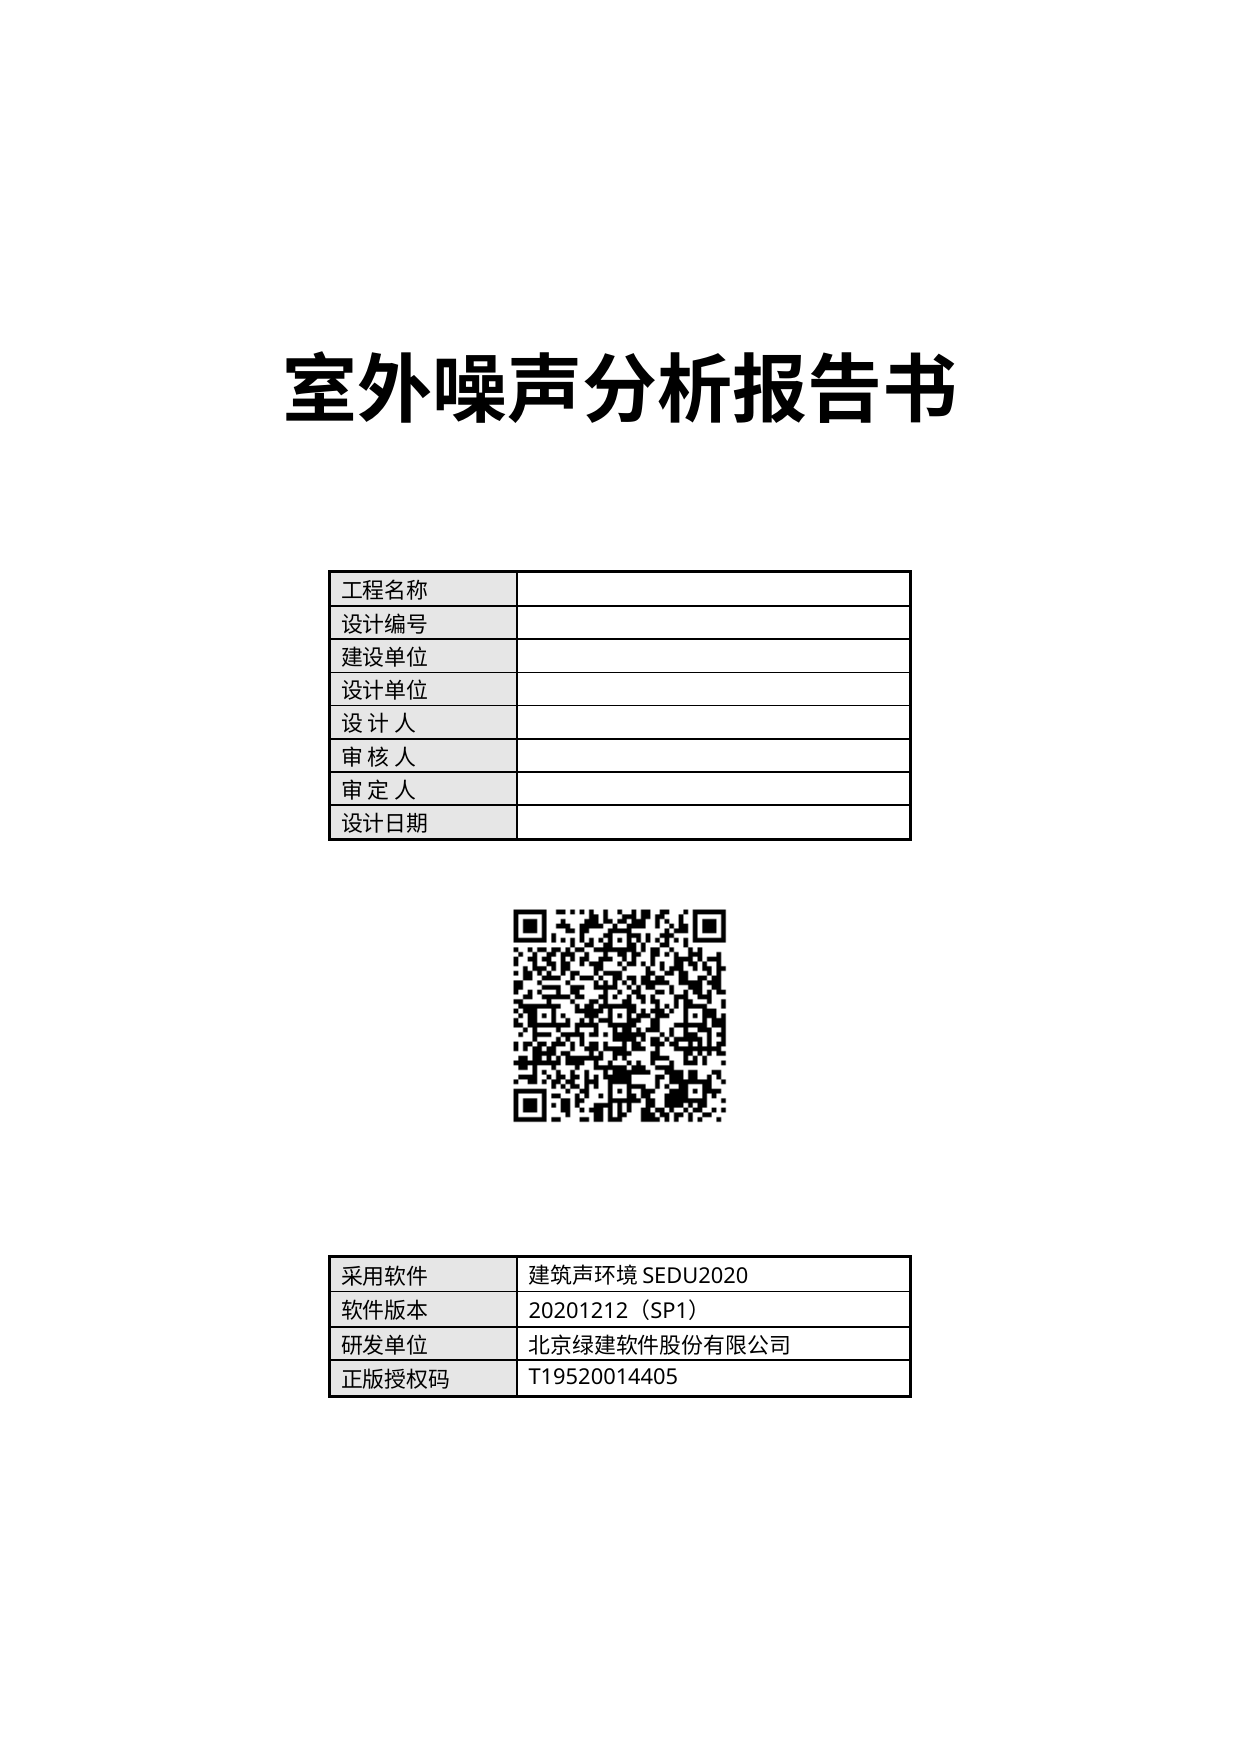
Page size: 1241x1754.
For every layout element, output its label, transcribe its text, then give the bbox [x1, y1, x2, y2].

text 室外噪声分析报告书 [148, 329, 1092, 438]
table_header 建筑声环境SEDU2020 [518, 1258, 909, 1291]
table_cell T19520014405 [518, 1361, 909, 1395]
table_cell [518, 740, 909, 771]
table_cell 建设单位 [331, 640, 516, 671]
table_header 工程名称 [331, 573, 516, 605]
table_header 采用软件 [331, 1258, 516, 1291]
table_cell 设计单位 [331, 673, 516, 705]
table_header [518, 573, 909, 605]
table_cell [518, 673, 909, 705]
table_cell [518, 706, 909, 738]
table_cell [518, 640, 909, 671]
table_cell 审 核 人 [331, 740, 516, 771]
table_cell [518, 773, 909, 804]
table_cell 设计编号 [331, 607, 516, 638]
table_cell 审 定 人 [331, 773, 516, 804]
picture [496, 891, 745, 1141]
table_cell 北京绿建软件股份有限公司 [518, 1328, 909, 1359]
table_cell [518, 806, 909, 838]
table_cell 软件版本 [331, 1292, 516, 1326]
table_cell 20201212（SP1） [518, 1292, 909, 1326]
table_cell 设计日期 [331, 806, 516, 838]
table_cell 设 计 人 [331, 706, 516, 738]
table_cell 正版授权码 [331, 1361, 516, 1395]
table_cell [518, 607, 909, 638]
table_cell 研发单位 [331, 1328, 516, 1359]
